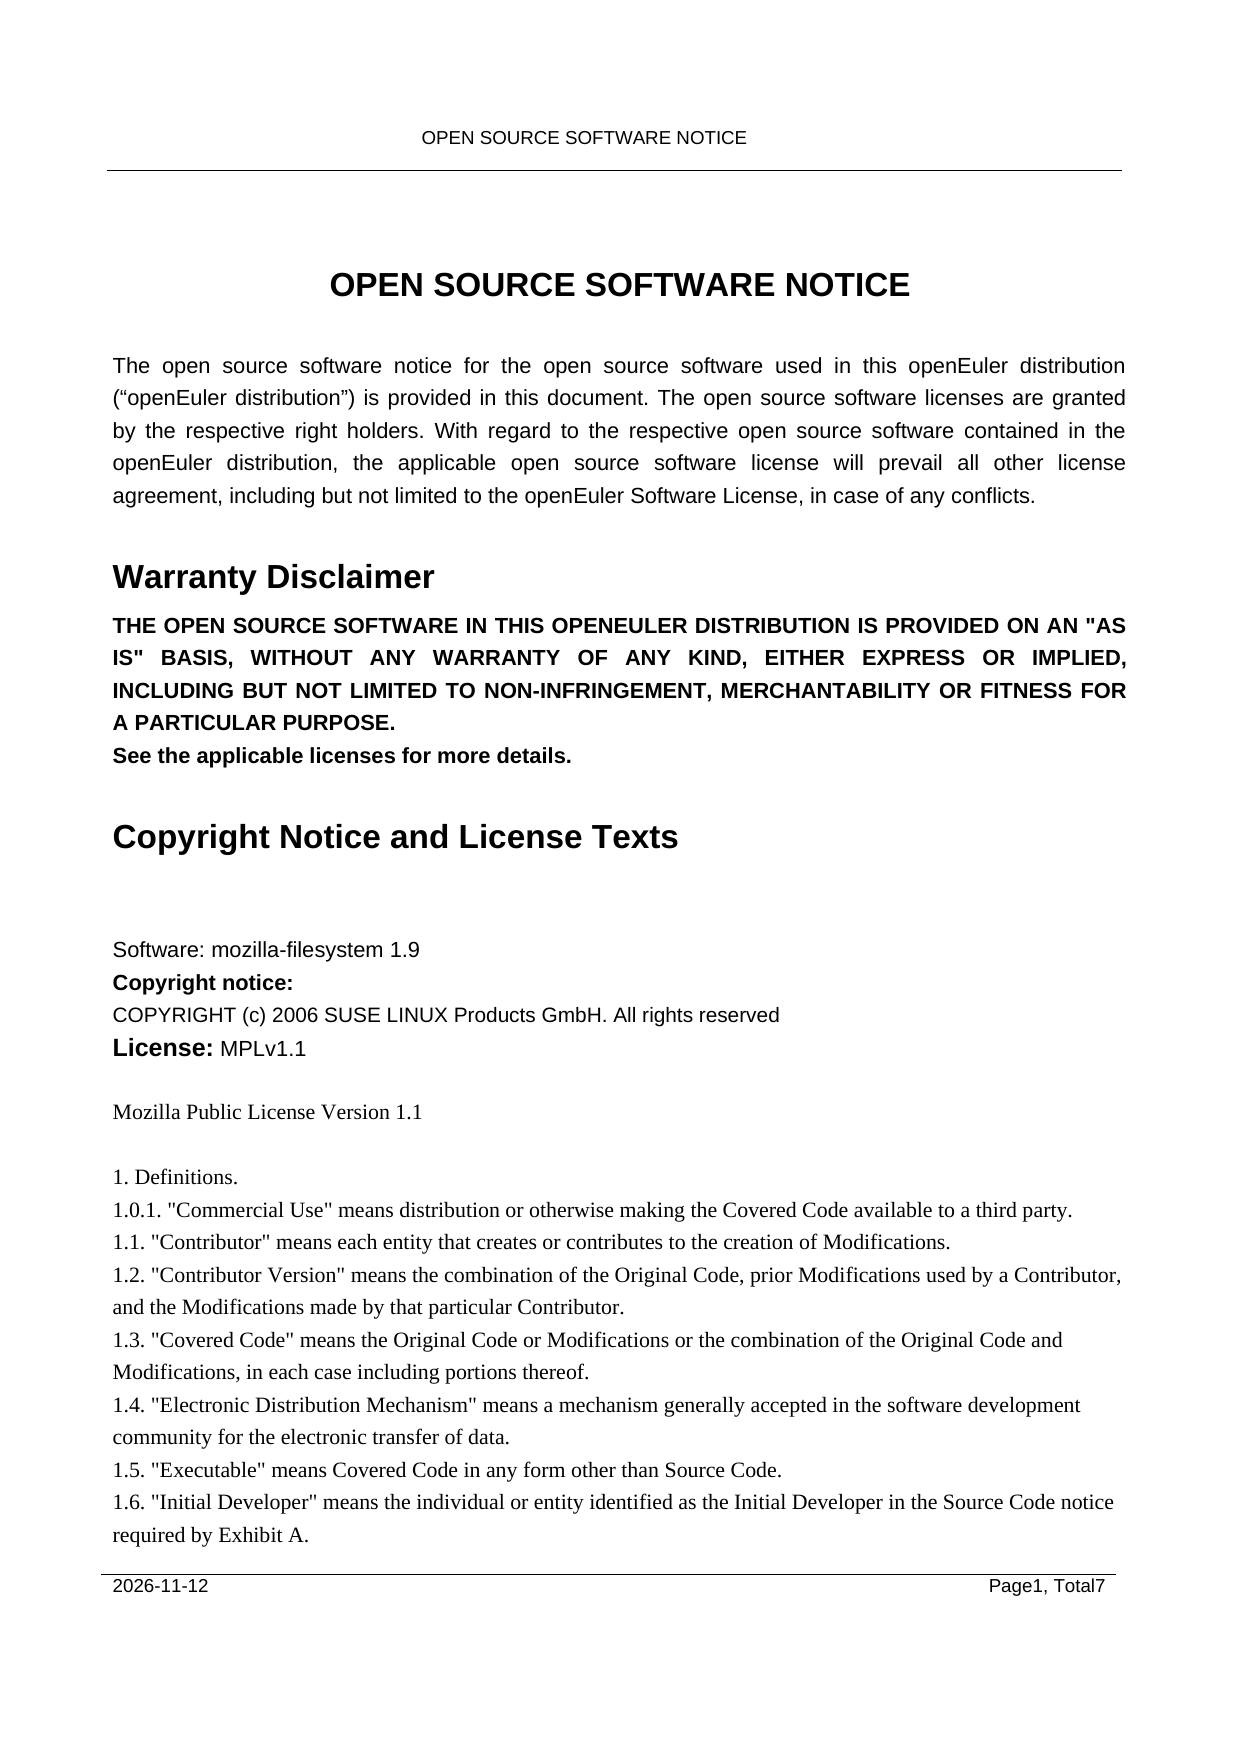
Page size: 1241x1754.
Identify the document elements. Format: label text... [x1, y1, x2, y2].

text COPYRIGHT (c) 2006 SUSE LINUX Products GmbH. All rights reserved [112, 998, 1128, 1031]
text Warranty Disclaimer [112, 544, 1128, 609]
text Copyright Notice and License Texts [112, 804, 1128, 869]
text THE OPEN SOURCE SOFTWARE IN THIS OPENEULER DISTRIBUTION IS PROVIDED ON AN "AS IS" BASIS, WITHOUT ANY WARRANTY OF ANY KIND, EITHER EXPRESS OR IMPLIED, INCLUDING BUT NOT LIMITED TO NON-INFRINGEMENT, MERCHANTABILITY OR FITNESS FOR A PARTICULAR PURPOSE. See the applicable licenses for more details. [112, 609, 1128, 771]
text OPEN SOURCE SOFTWARE NOTICE [112, 251, 1128, 316]
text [112, 1031, 1128, 1551]
text Software: mozilla-filesystem 1.9 [112, 933, 1128, 966]
text The open source software notice for the open source software used in this openEuler distribution (“openEuler distribution”) is provided in this document. The open source software licenses are granted by the respective right holders. With regard to the respective open source software contained in the openEuler distribution, the applicable open source software license will prevail all other license agreement, including but not limited to the openEuler Software License, in case of any conflicts. [112, 349, 1128, 511]
text Copyright notice: [112, 966, 1128, 998]
